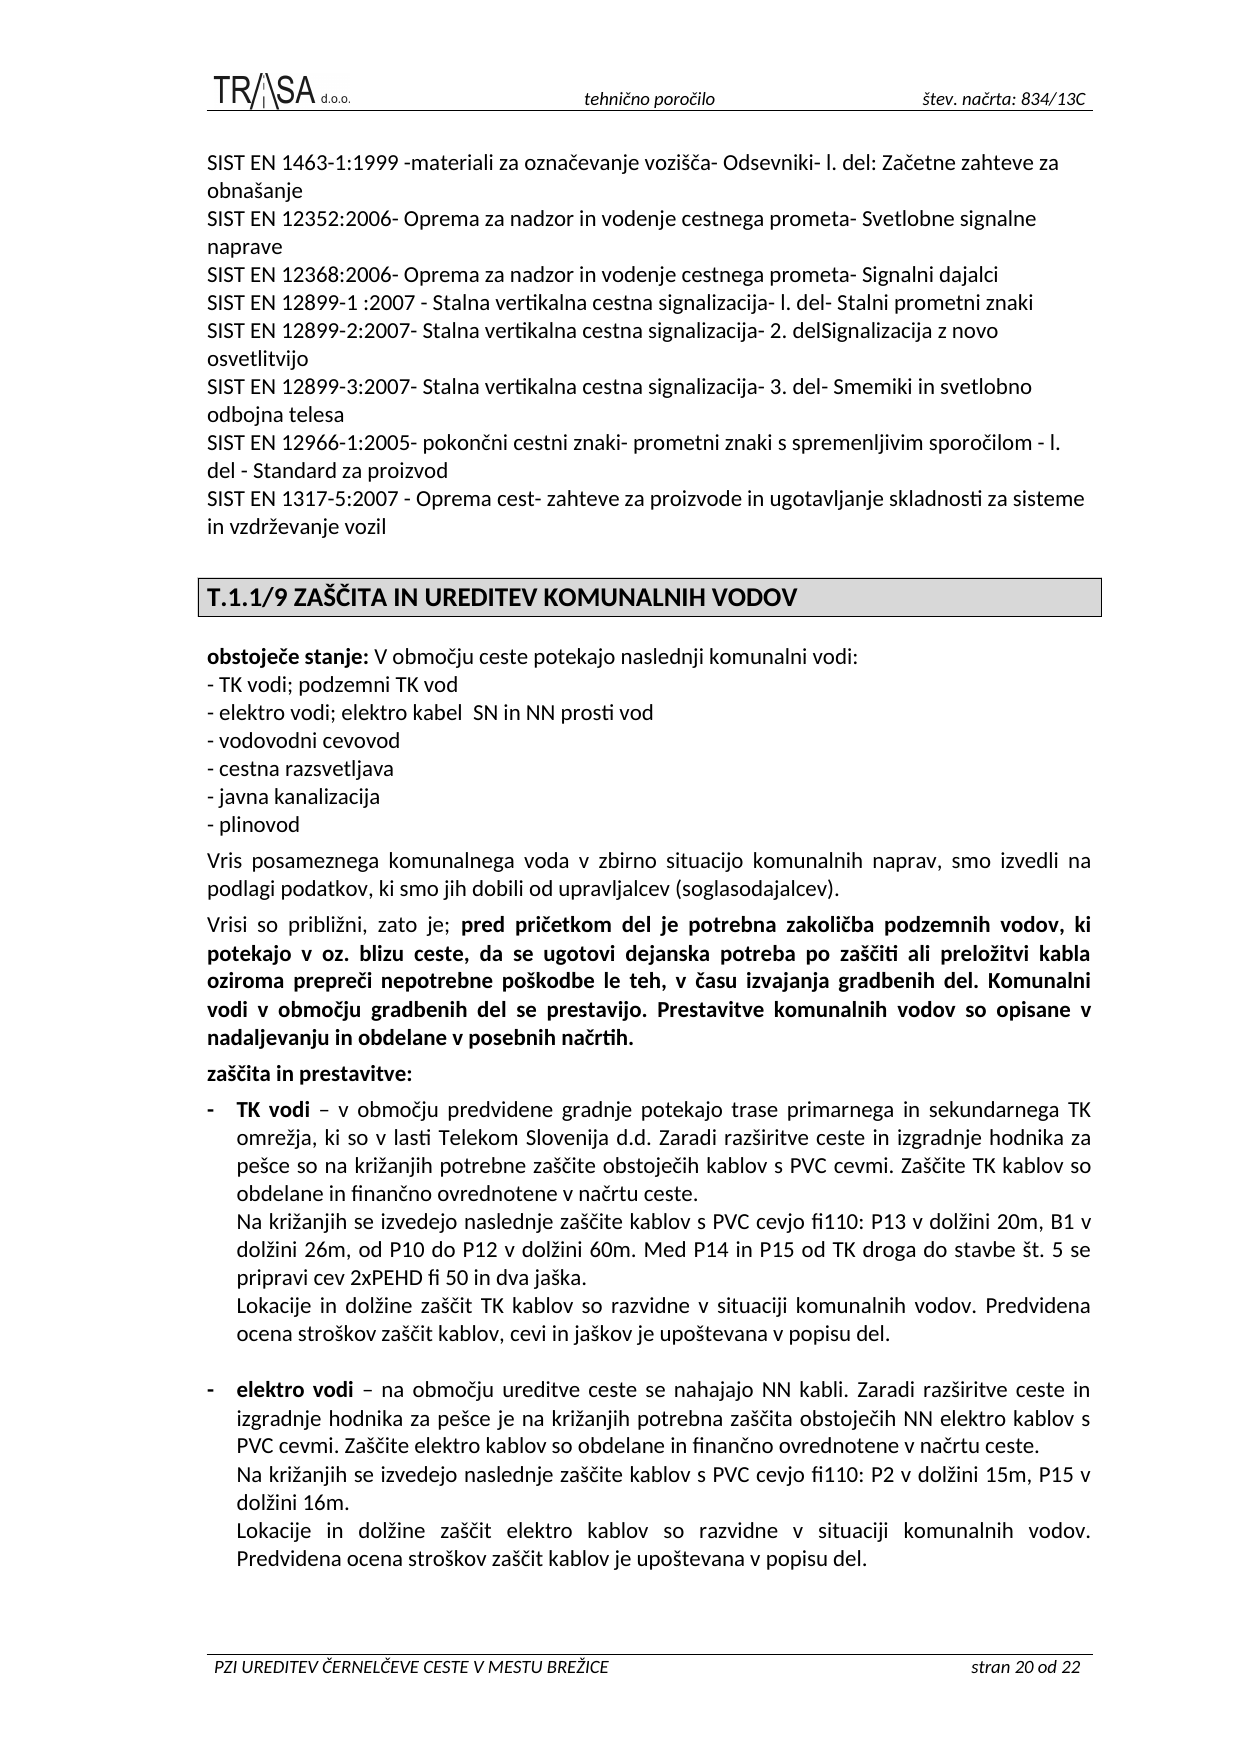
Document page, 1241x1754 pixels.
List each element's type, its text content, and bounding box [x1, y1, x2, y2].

text Na križanjih se izvedejo naslednje zaščite kablov s PVC cevjo fi110: P2 v dolžini 15m, P15 v dolžini 16m. [207, 1460, 1092, 1516]
text - TK vodi; podzemni TK vod [207, 670, 1092, 698]
text - elektro vodi; elektro kabel SN in NN prosti vod [207, 698, 1092, 726]
text - vodovodni cevovod [207, 726, 1092, 754]
text SIST EN 12899-1 :2007 - Stalna vertikalna cestna signalizacija- l. del- Stalni prometni znaki [207, 288, 1092, 316]
text SIST EN 12352:2006- Oprema za nadzor in vodenje cestnega prometa- Svetlobne signalne naprave [207, 204, 1092, 260]
subtitle ZAŠČITA IN UREDITEV KOMUNALNIH VODOV [199, 579, 1101, 616]
text - elektro vodi – na območju ureditve ceste se nahajajo NN kabli. Zaradi razširitve ceste in izgradnje hodnika za pešce je na križanjih potrebna zaščita obstoječih NN elektro kablov s PVC cevmi. Zaščite elektro kablov so obdelane in finančno ovrednotene v načrtu ceste. [207, 1376, 1092, 1460]
text zaščita in prestavitve: [207, 1059, 1092, 1087]
text Lokacije in dolžine zaščit TK kablov so razvidne v situaciji komunalnih vodov. Predvidena ocena stroškov zaščit kablov, cevi in jaškov je upoštevana v popisu del. [236, 1292, 1092, 1348]
text SIST EN 1317-5:2007 - Oprema cest- zahteve za proizvode in ugotavljanje skladnosti za sisteme in vzdrževanje vozil [207, 484, 1092, 540]
text Na križanjih se izvedejo naslednje zaščite kablov s PVC cevjo fi110: P13 v dolžini 20m, B1 v dolžini 26m, od P10 do P12 v dolžini 60m. Med P14 in P15 od TK droga do stavbe št. 5 se pripravi cev 2xPEHD fi 50 in dva jaška. [207, 1207, 1092, 1292]
text Vris posameznega komunalnega voda v zbirno situacijo komunalnih naprav, smo izvedli na podlagi podatkov, ki smo jih dobili od upravljalcev (soglasodajalcev). [207, 846, 1092, 902]
text SIST EN 12368:2006- Oprema za nadzor in vodenje cestnega prometa- Signalni dajalci [207, 260, 1092, 288]
text - plinovod [207, 810, 1092, 838]
text SIST EN 12899-3:2007- Stalna vertikalna cestna signalizacija- 3. del- Smemiki in svetlobno odbojna telesa [207, 372, 1092, 428]
text Vrisi so približni, zato je; pred pričetkom del je potrebna zakoličba podzemnih vodov, ki potekajo v oz. blizu ceste, da se ugotovi dejanska potreba po zaščiti ali preložitvi kabla oziroma prepreči nepotrebne poškodbe le teh, v času izvajanja gradbenih del. Komunalni vodi v območju gradbenih del se prestavijo. Prestavitve komunalnih vodov so opisane v nadaljevanju in obdelane v posebnih načrtih. [207, 911, 1092, 1051]
text - javna kanalizacija [207, 782, 1092, 810]
text - TK vodi – v območju predvidene gradnje potekajo trase primarnega in sekundarnega TK omrežja, ki so v lasti Telekom Slovenija d.d. Zaradi razširitve ceste in izgradnje hodnika za pešce so na križanjih potrebne zaščite obstoječih kablov s PVC cevmi. Zaščite TK kablov so obdelane in finančno ovrednotene v načrtu ceste. [207, 1095, 1092, 1207]
text Lokacije in dolžine zaščit elektro kablov so razvidne v situaciji komunalnih vodov. Predvidena ocena stroškov zaščit kablov je upoštevana v popisu del. [236, 1516, 1092, 1572]
text SIST EN 1463-1:1999 -materiali za označevanje vozišča- Odsevniki- l. del: Začetne zahteve za obnašanje [207, 148, 1092, 204]
picture [213, 73, 350, 110]
text obstoječe stanje: V območju ceste potekajo naslednji komunalni vodi: [207, 642, 1092, 670]
text SIST EN 12966-1:2005- pokončni cestni znaki- prometni znaki s spremenljivim sporočilom - l. del - Standard za proizvod [207, 428, 1092, 484]
text SIST EN 12899-2:2007- Stalna vertikalna cestna signalizacija- 2. delSignalizacija z novo osvetlitvijo [207, 316, 1092, 372]
text - cestna razsvetljava [207, 754, 1092, 782]
